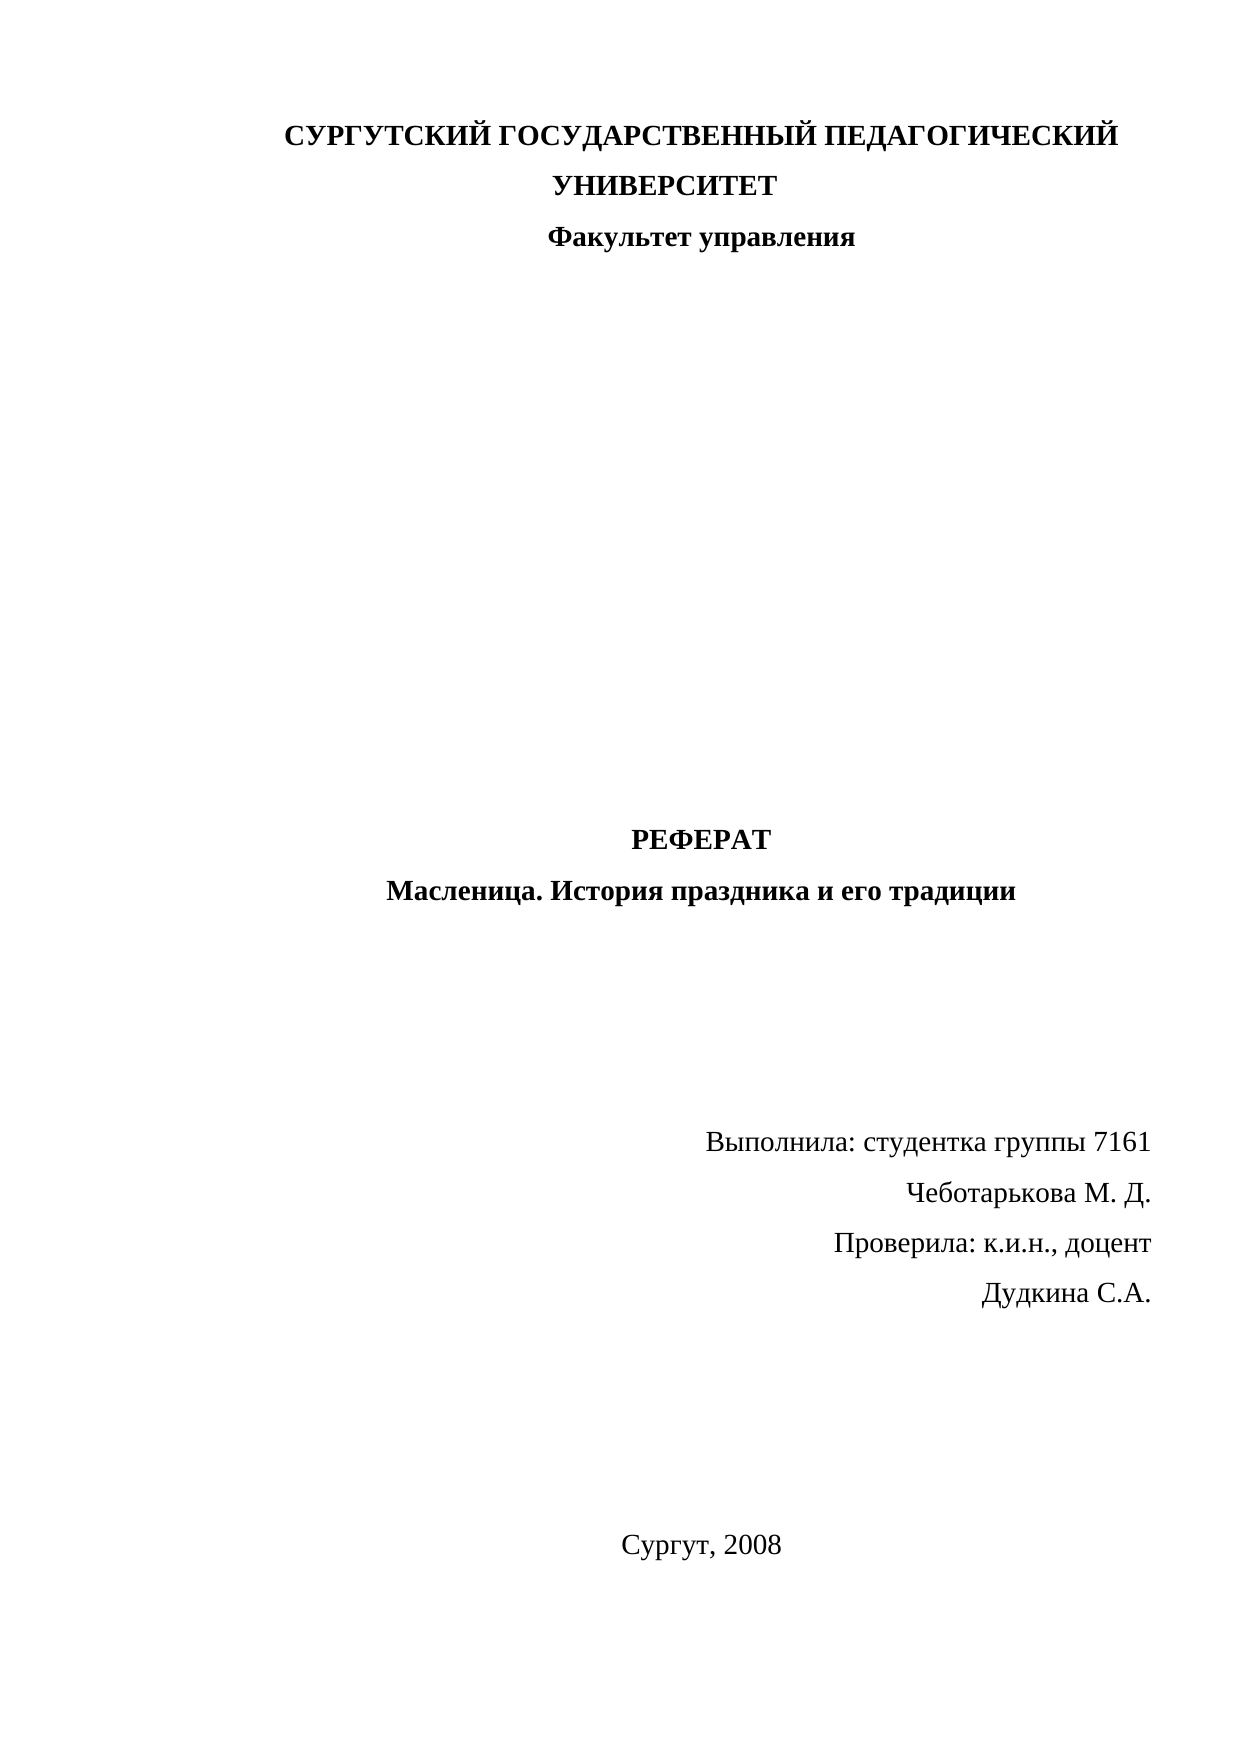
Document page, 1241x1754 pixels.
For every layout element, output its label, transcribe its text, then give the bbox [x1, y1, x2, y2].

text Дудкина С.А. [177, 1275, 1152, 1309]
text РЕФЕРАТ [177, 822, 1152, 856]
text Чеботарькова М. Д. [177, 1175, 1152, 1208]
text Сургут, 2008 [177, 1527, 1152, 1560]
text СУРГУТСКИЙ ГОСУДАРСТВЕННЫЙ ПЕДАГОГИЧЕСКИЙ УНИВЕРСИТЕТ [177, 118, 1152, 202]
text Масленица. История праздника и его традиции [177, 873, 1152, 906]
text Факультет управления [177, 219, 1152, 252]
text Проверила: к.и.н., доцент [177, 1225, 1152, 1258]
text Выполнила: студентка группы 7161 [177, 1124, 1152, 1158]
